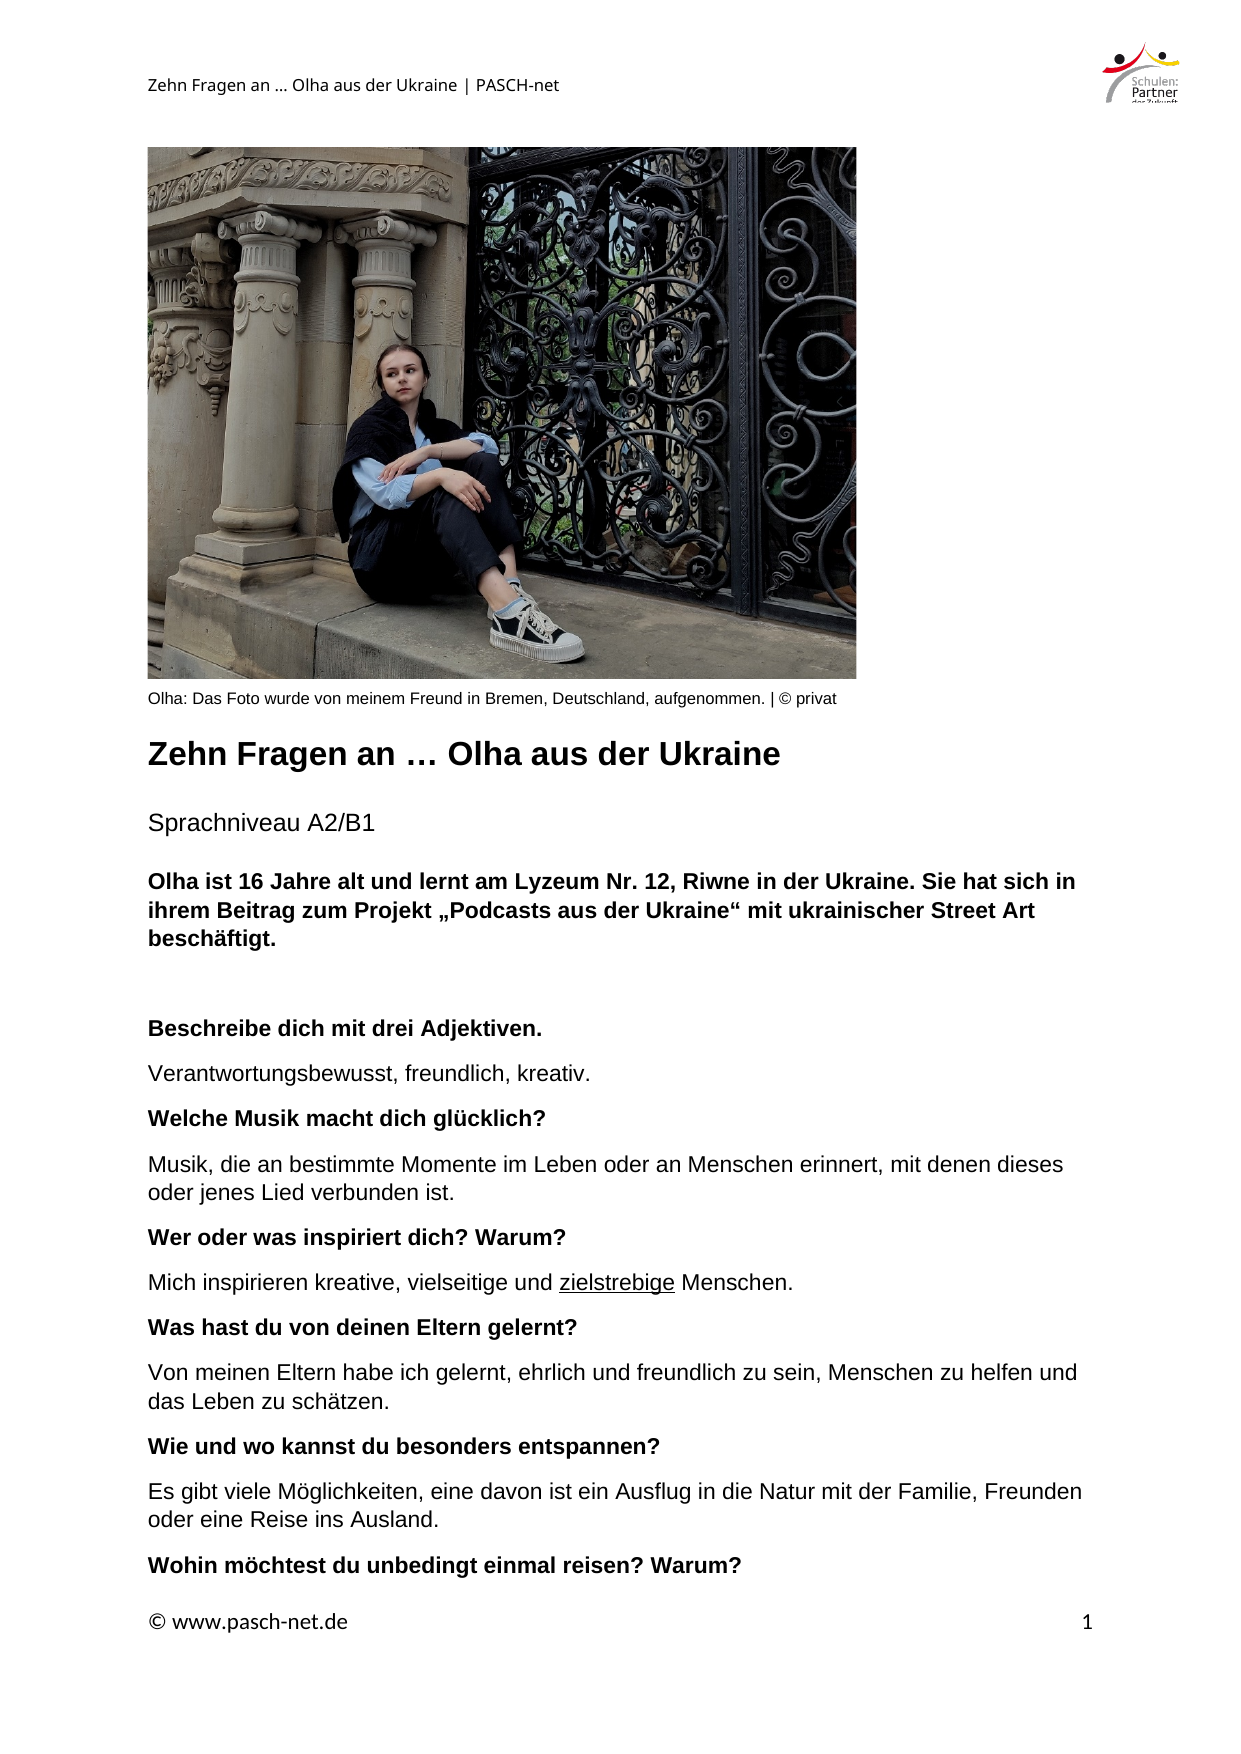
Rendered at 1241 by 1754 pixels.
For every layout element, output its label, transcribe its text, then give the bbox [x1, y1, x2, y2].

text Wer oder was inspiriert dich? Warum? [148, 1224, 1093, 1250]
text Musik, die an bestimmte Momente im Leben oder an Menschen erinnert, mit denen dieses oder jenes Lied verbunden ist. [148, 1151, 1093, 1205]
text Wie und wo kannst du besonders entspannen? [148, 1433, 1093, 1459]
text Sprachniveau A2/B1 [148, 808, 1093, 837]
text Wohin möchtest du unbedingt einmal reisen? Warum? [148, 1552, 1093, 1578]
text Beschreibe dich mit drei Adjektiven. [148, 1015, 1093, 1042]
picture [147, 147, 857, 679]
text Was hast du von deinen Eltern gelernt? [148, 1314, 1093, 1341]
text Zehn Fragen an … Olha aus der Ukraine [148, 734, 1093, 772]
text Es gibt viele Möglichkeiten, eine davon ist ein Ausflug in die Natur mit der Familie, Freunden oder eine Reise ins Ausland. [148, 1478, 1093, 1533]
text Welche Musik macht dich glücklich? [148, 1105, 1093, 1132]
text Von meinen Eltern habe ich gelernt, ehrlich und freundlich zu sein, Menschen zu helfen und das Leben zu schätzen. [148, 1359, 1093, 1414]
picture [1101, 42, 1180, 102]
text Olha ist 16 Jahre alt und lernt am Lyzeum Nr. 12, Riwne in der Ukraine. Sie hat sich in ihrem Beitrag zum Projekt „Podcasts aus der Ukraine“ mit ukrainischer Street Art beschäftigt. [148, 868, 1093, 951]
text Mich inspirieren kreative, vielseitige und zielstrebige Menschen. [148, 1269, 1093, 1296]
text Verantwortungsbewusst, freundlich, kreativ. [148, 1060, 1093, 1087]
